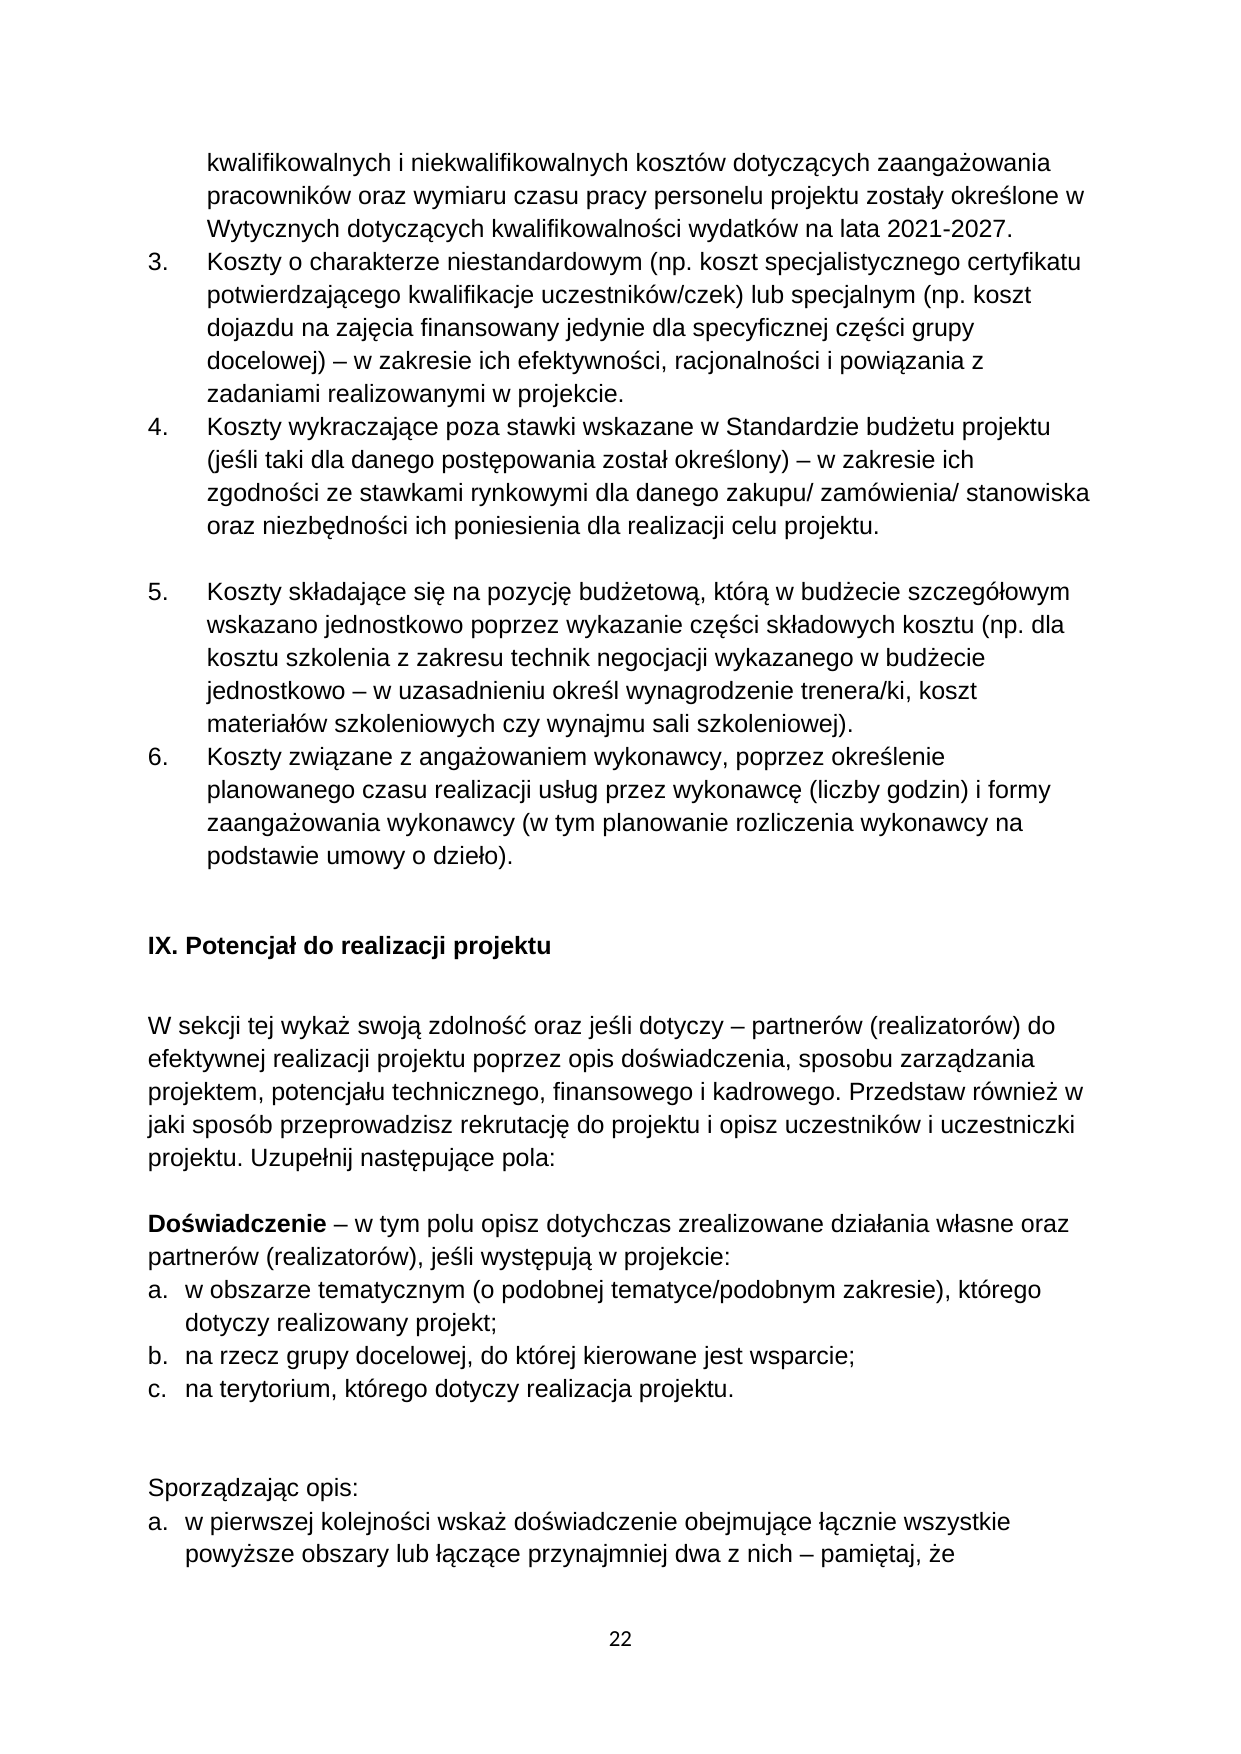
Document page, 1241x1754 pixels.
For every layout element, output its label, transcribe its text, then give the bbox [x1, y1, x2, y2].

subtitle IX. Potencjał do realizacji projektu [148, 931, 1093, 960]
text W sekcji tej wykaż swoją zdolność oraz jeśli dotyczy – partnerów (realizatorów) do efektywnej realizacji projektu poprzez opis doświadczenia, sposobu zarządzania projektem, potencjału technicznego, finansowego i kadrowego. Przedstaw również w jaki sposób przeprowadzisz rekrutację do projektu i opisz uczestników i uczestniczki projektu. Uzupełnij następujące pola: [148, 1011, 1093, 1172]
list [148, 1506, 1093, 1568]
text 6. Koszty związane z angażowaniem wykonawcy, poprzez określenie planowanego czasu realizacji usług przez wykonawcę (liczby godzin) i formy zaangażowania wykonawcy (w tym planowanie rozliczenia wykonawcy na podstawie umowy o dzieło). [148, 742, 1093, 870]
text 5. Koszty składające się na pozycję budżetową, którą w budżecie szczegółowym wskazano jednostkowo poprzez wykazanie części składowych kosztu (np. dla kosztu szkolenia z zakresu technik negocjacji wykazanego w budżecie jednostkowo – w uzasadnieniu określ wynagrodzenie trenera/ki, koszt materiałów szkoleniowych czy wynajmu sali szkoleniowej). [148, 577, 1093, 738]
list na terytorium, którego dotyczy realizacja projektu. [148, 1374, 1093, 1403]
text Doświadczenie – w tym polu opisz dotychczas zrealizowane działania własne oraz partnerów (realizatorów), jeśli występują w projekcie: [148, 1209, 1093, 1271]
text 3. Koszty o charakterze niestandardowym (np. koszt specjalistycznego certyfikatu potwierdzającego kwalifikacje uczestników/czek) lub specjalnym (np. koszt dojazdu na zajęcia finansowany jedynie dla specyficznej części grupy docelowej) – w zakresie ich efektywności, racjonalności i powiązania z zadaniami realizowanymi w projekcie. [148, 247, 1093, 407]
list w obszarze tematycznym (o podobnej tematyce/podobnym zakresie), którego dotyczy realizowany projekt; [148, 1275, 1093, 1337]
text 4. Koszty wykraczające poza stawki wskazane w Standardzie budżetu projektu (jeśli taki dla danego postępowania został określony) – w zakresie ich zgodności ze stawkami rynkowymi dla danego zakupu/ zamówienia/ stanowiska oraz niezbędności ich poniesienia dla realizacji celu projektu. [148, 412, 1093, 539]
list na rzecz grupy docelowej, do której kierowane jest wsparcie; [148, 1341, 1093, 1370]
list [146, 148, 1093, 242]
text Sporządzając opis: [148, 1473, 1093, 1502]
